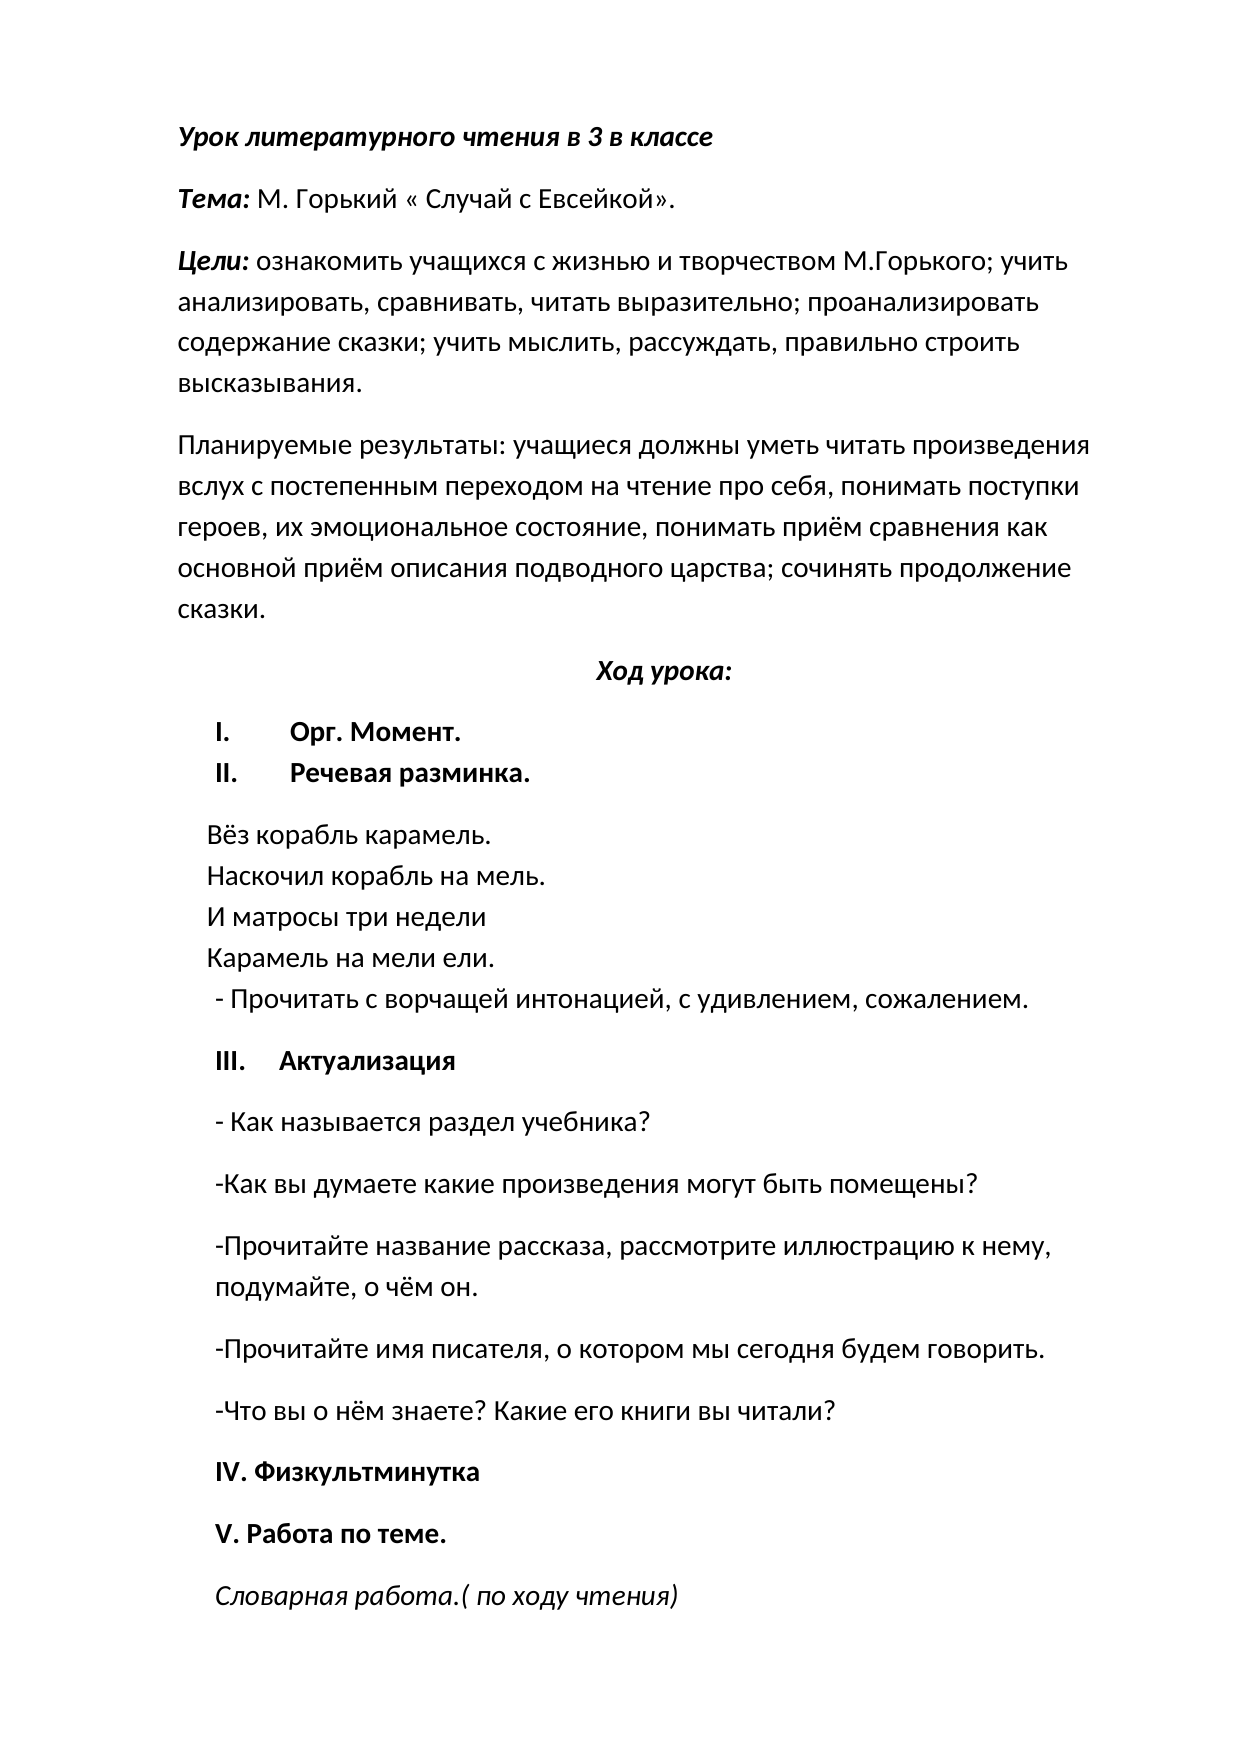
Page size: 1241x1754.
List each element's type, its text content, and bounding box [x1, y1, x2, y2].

text И матросы три недели [207, 898, 1152, 934]
text Цели: ознакомить учащихся с жизнью и творчеством М.Горького; учить анализировать, сравнивать, читать выразительно; проанализировать содержание сказки; учить мыслить, рассуждать, правильно строить высказывания. [177, 242, 1152, 400]
text -Прочитайте имя писателя, о котором мы сегодня будем говорить. [215, 1330, 1152, 1365]
text - Как называется раздел учебника? [215, 1103, 1152, 1139]
text Карамель на мели ели. [207, 939, 1152, 975]
text Тема: М. Горький « Случай с Евсейкой». [177, 180, 1152, 216]
text -Как вы думаете какие произведения могут быть помещены? [215, 1165, 1152, 1201]
text - Прочитать с ворчащей интонацией, с удивлением, сожалением. [215, 980, 1152, 1016]
list Речевая разминка. [215, 754, 1152, 790]
text Ход урока: [177, 652, 1152, 687]
list Орг. Момент. [215, 713, 1152, 749]
text Урок литературного чтения в 3 в классе [177, 118, 1152, 154]
text -Что вы о нём знаете? Какие его книги вы читали? [215, 1392, 1152, 1427]
text Наскочил корабль на мель. [207, 857, 1152, 893]
text Вёз корабль карамель. [207, 816, 1152, 852]
text III. Актуализация [215, 1042, 1152, 1077]
text IV. Физкультминутка [215, 1453, 1152, 1489]
text -Прочитайте название рассказа, рассмотрите иллюстрацию к нему, подумайте, о чём он. [215, 1227, 1152, 1304]
text Планируемые результаты: учащиеся должны уметь читать произведения вслух с постепенным переходом на чтение про себя, понимать поступки героев, их эмоциональное состояние, понимать приём сравнения как основной приём описания подводного царства; сочинять продолжение сказки. [177, 426, 1152, 626]
text V. Работа по теме. [215, 1515, 1152, 1551]
text Словарная работа.( по ходу чтения) [215, 1577, 1152, 1612]
